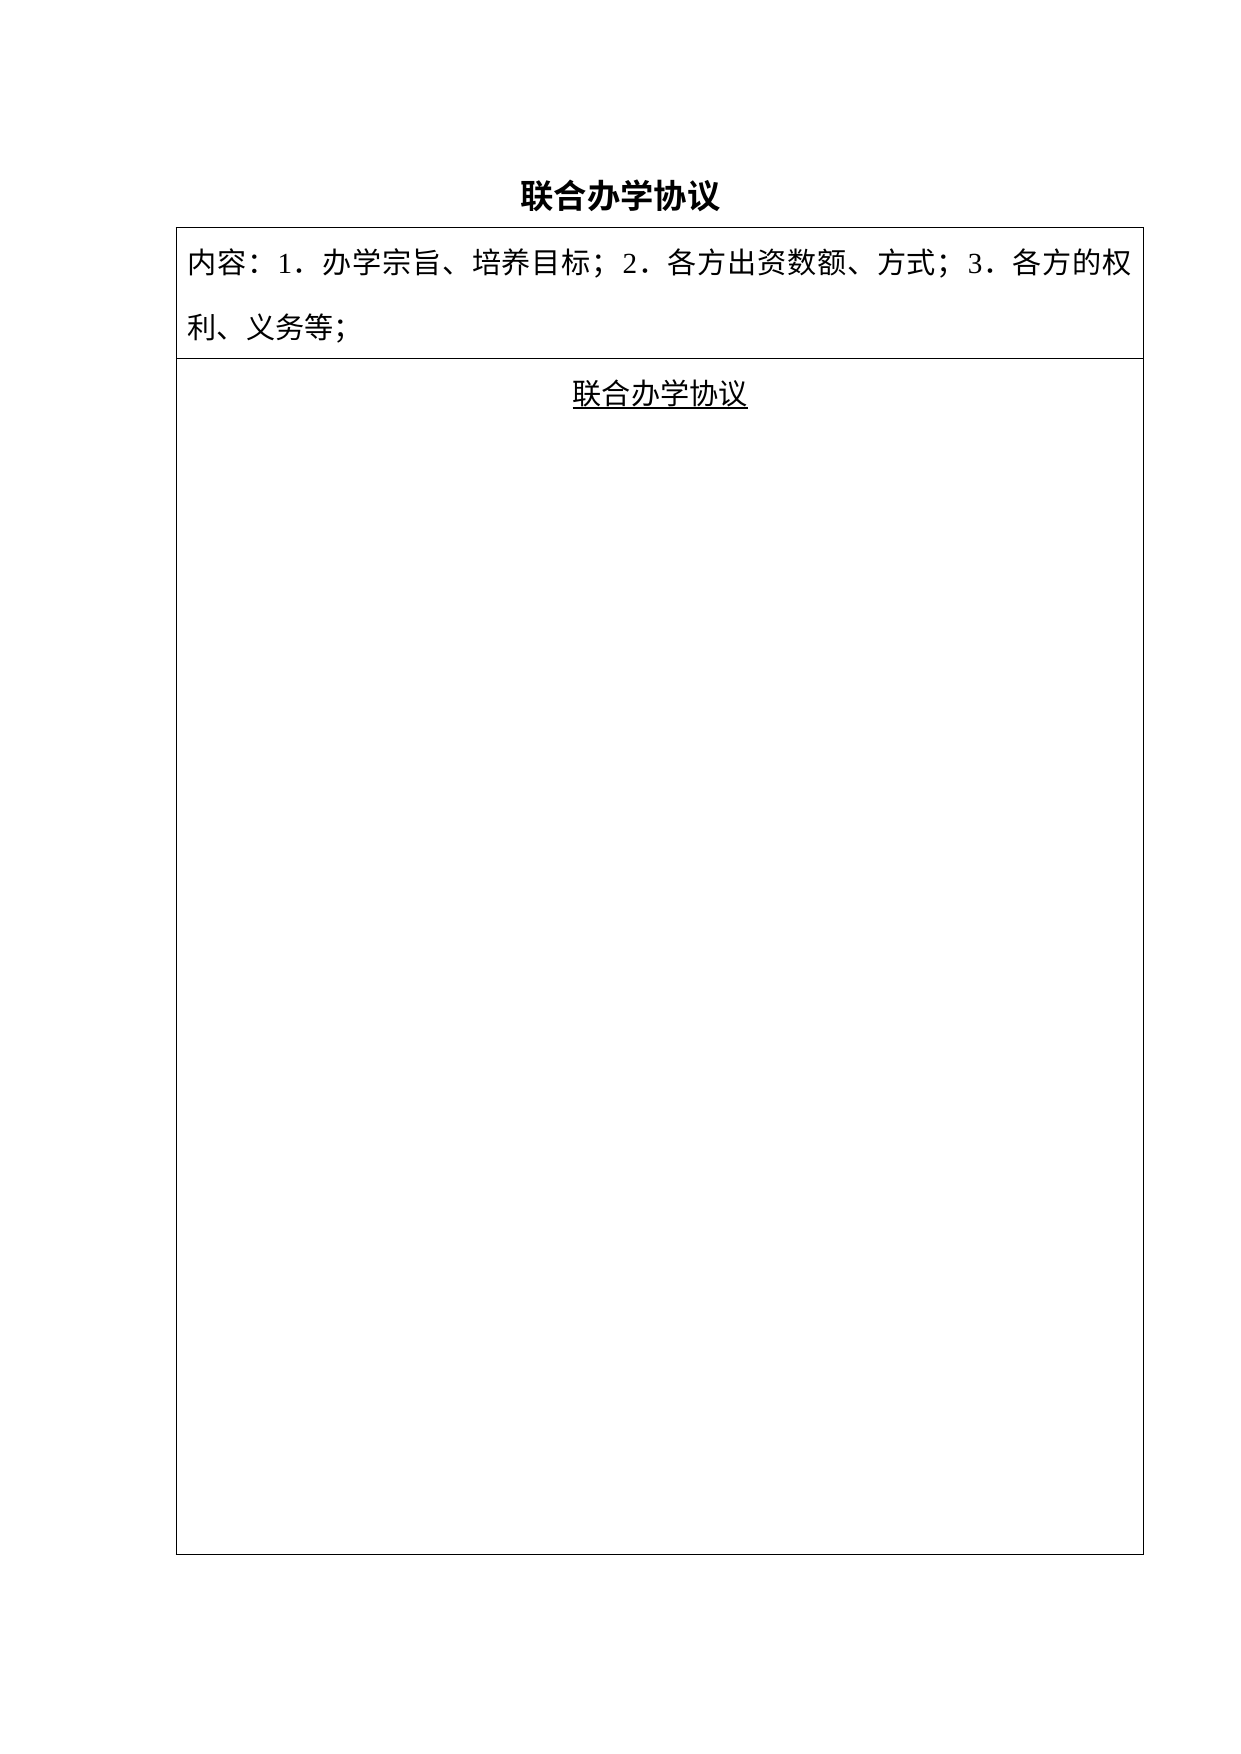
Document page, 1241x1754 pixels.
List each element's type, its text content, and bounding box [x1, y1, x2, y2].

table_header 内容：1．办学宗旨、培养目标；2．各方出资数额、方式；3．各方的权利、义务等； [177, 228, 1143, 358]
text 联合办学协议 [187, 162, 1053, 227]
table_cell 联合办学协议 [177, 359, 1143, 1554]
